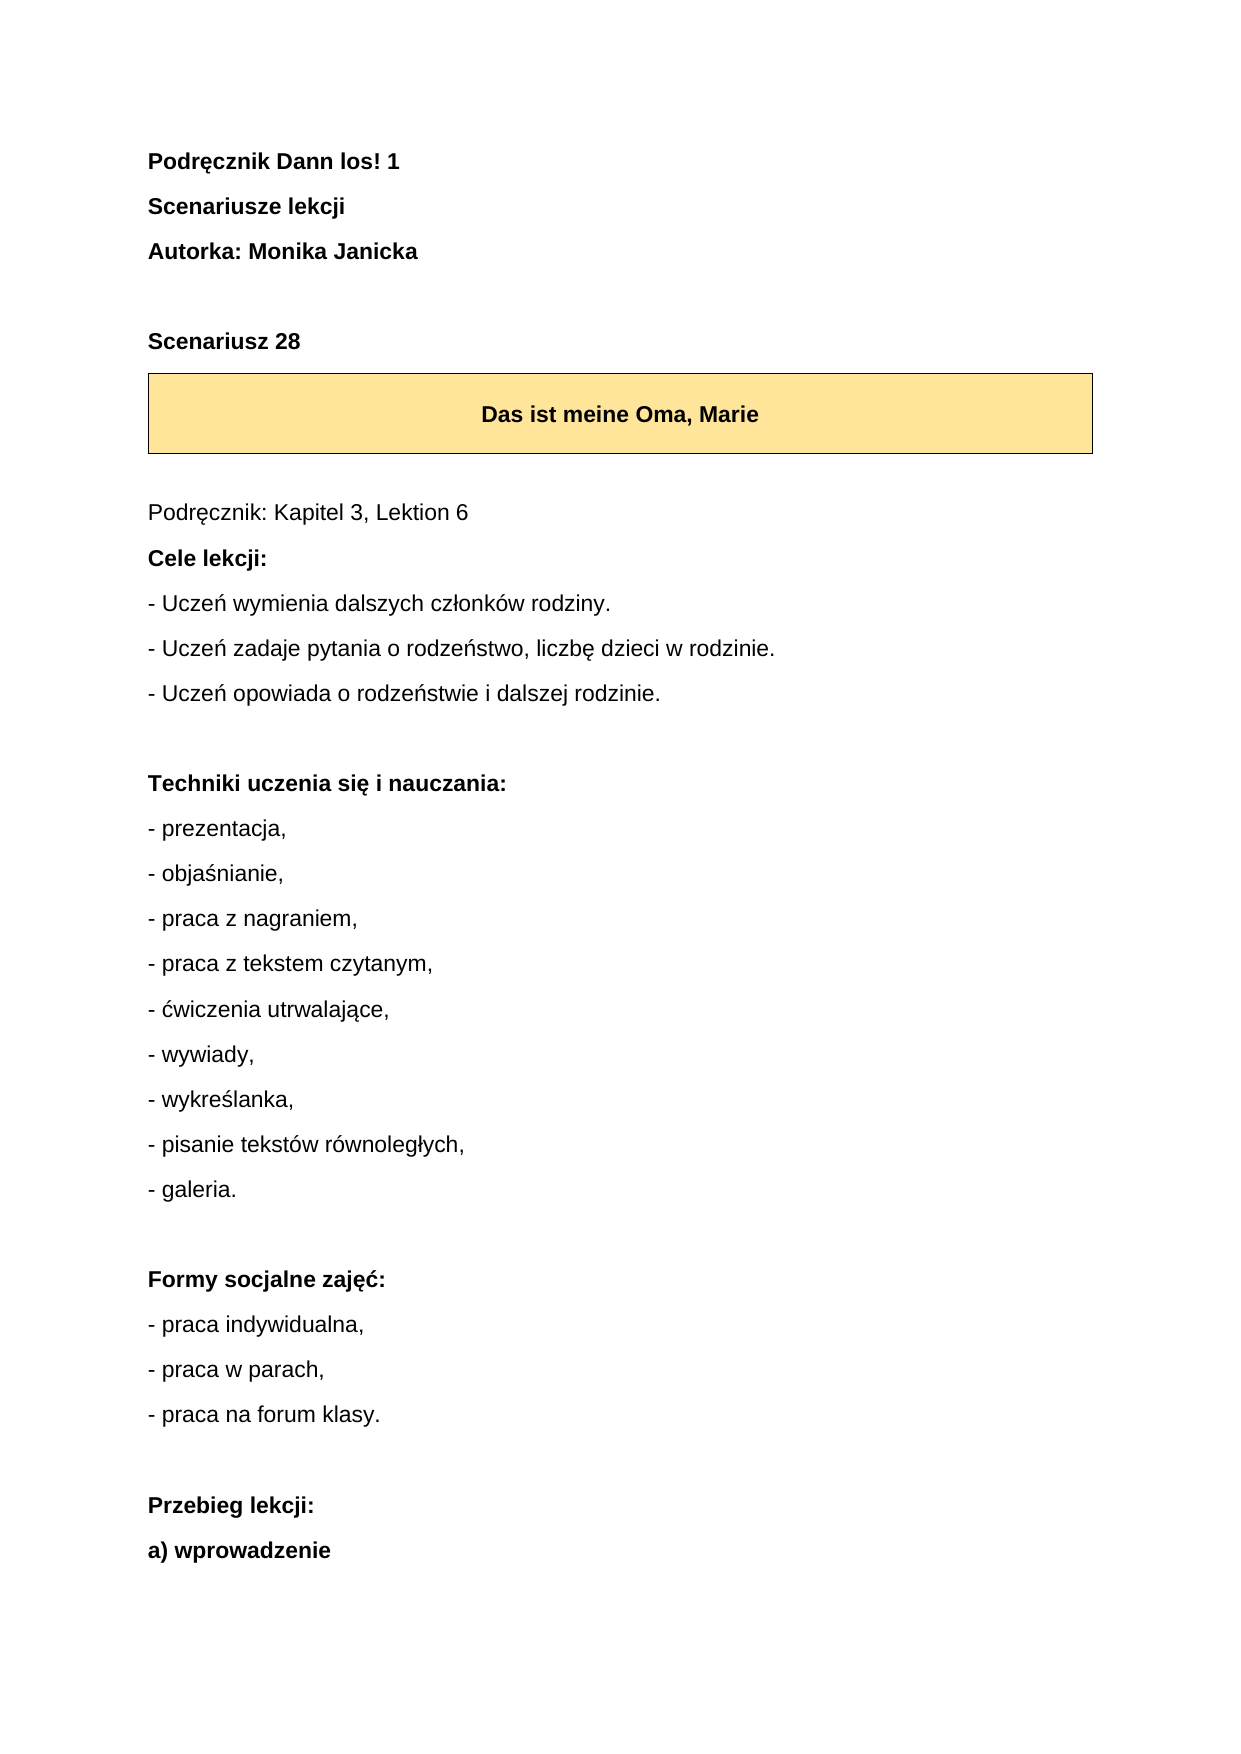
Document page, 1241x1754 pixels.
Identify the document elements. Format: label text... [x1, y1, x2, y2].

text Przebieg lekcji: [148, 1492, 1093, 1518]
text Formy socjalne zajęć: [148, 1266, 1093, 1292]
table_header Das ist meine Oma, Marie [149, 374, 1092, 453]
text - Uczeń opowiada o rodzeństwie i dalszej rodzinie. [148, 680, 1093, 706]
text - Uczeń zadaje pytania o rodzeństwo, liczbę dzieci w rodzinie. [148, 635, 1093, 661]
text - praca z nagraniem, [148, 905, 1093, 932]
text - objaśnianie, [148, 860, 1093, 887]
text - ćwiczenia utrwalające, [148, 996, 1093, 1022]
text Scenariusz 28 [148, 328, 1093, 354]
text - wykreślanka, [148, 1086, 1093, 1112]
text - praca indywidualna, [148, 1311, 1093, 1338]
text a) wprowadzenie [148, 1537, 1093, 1563]
text Autorka: Monika Janicka [148, 238, 1093, 264]
text - praca na forum klasy. [148, 1401, 1093, 1428]
text - praca w parach, [148, 1356, 1093, 1383]
text - Uczeń wymienia dalszych członków rodziny. [148, 589, 1093, 616]
text - galeria. [148, 1176, 1093, 1202]
text Podręcznik Dann los! 1 [148, 148, 1093, 174]
text - praca z tekstem czytanym, [148, 950, 1093, 977]
text Podręcznik: Kapitel 3, Lektion 6 [148, 499, 1093, 526]
text - wywiady, [148, 1041, 1093, 1067]
text - pisanie tekstów równoległych, [148, 1131, 1093, 1157]
text Cele lekcji: [148, 544, 1093, 571]
text Techniki uczenia się i nauczania: [148, 770, 1093, 796]
text Scenariusze lekcji [148, 193, 1093, 219]
text - prezentacja, [148, 815, 1093, 841]
